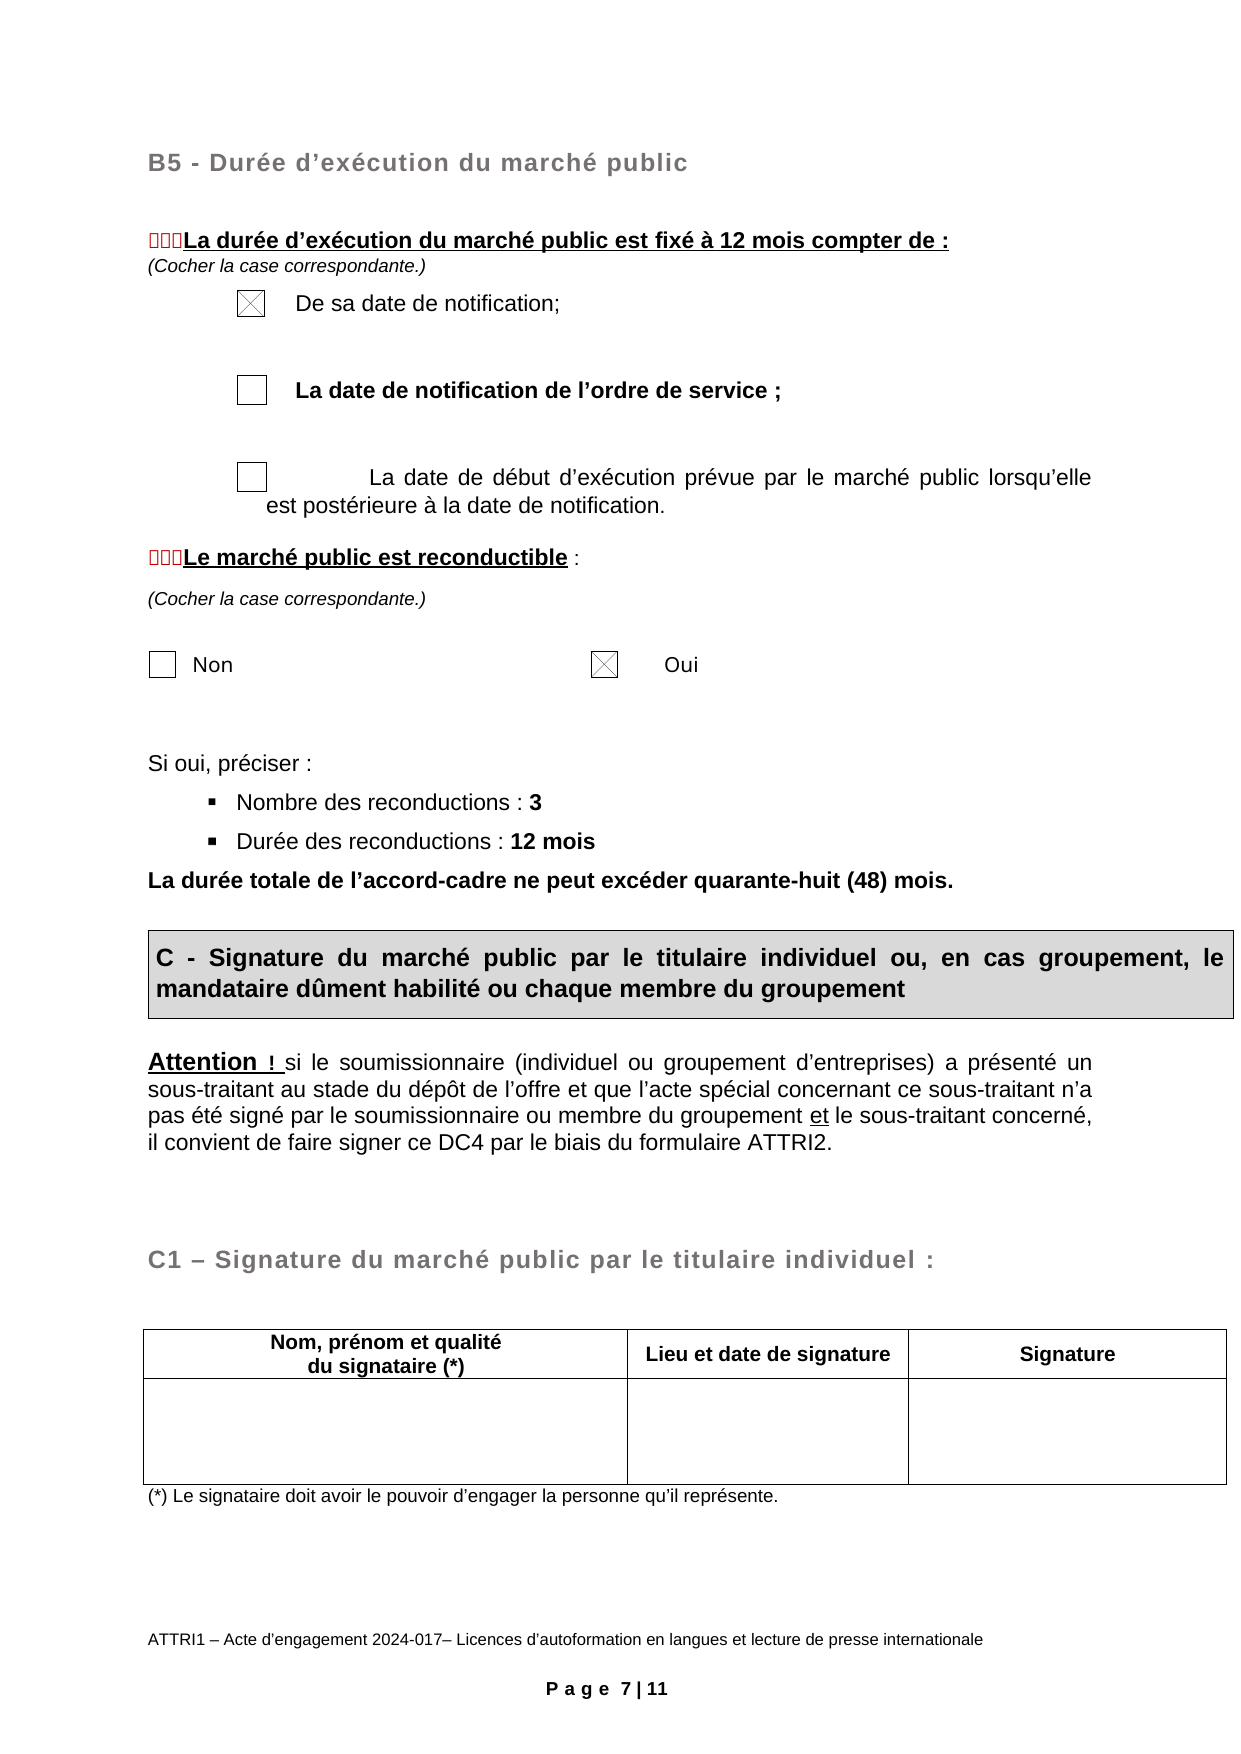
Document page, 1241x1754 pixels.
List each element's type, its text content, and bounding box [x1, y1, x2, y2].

table_header Lieu et date de signature [628, 1330, 908, 1377]
text La date de début d’exécution prévue par le marché public lorsqu’elle est postérieure à la date de notification. [207, 461, 1093, 519]
table_header Signature [909, 1330, 1226, 1377]
text De sa date de notification; [207, 289, 1093, 317]
table_header C - Signature du marché public par le titulaire individuel ou, en cas groupement, le mandataire dûment habilité ou chaque membre du groupement [149, 931, 1233, 1018]
text (Cocher la case correspondante.) [148, 255, 1093, 277]
text La durée totale de l’accord-cadre ne peut excéder quarante-huit (48) mois. [148, 867, 1093, 893]
text La date de notification de l’ordre de service ; [207, 374, 1093, 405]
subtitle B5 - Durée d’exécution du marché public [148, 148, 1093, 176]
table_cell [628, 1379, 908, 1484]
text Si oui, préciser : [148, 750, 1093, 777]
text Non Oui [148, 650, 1093, 678]
text La durée d’exécution du marché public est fixé à 12 mois compter de : [148, 227, 1093, 255]
subtitle C1 – Signature du marché public par le titulaire individuel : [148, 1245, 1093, 1273]
text (Cocher la case correspondante.) [148, 588, 1093, 609]
table_cell [909, 1379, 1226, 1484]
text Attention ! si le soumissionnaire (individuel ou groupement d’entreprises) a présenté un sous-traitant au stade du dépôt de l’offre et que l’acte spécial concernant ce sous-traitant n’a pas été signé par le soumissionnaire ou membre du groupement et le sous-traitant concerné, il convient de faire signer ce DC4 par le biais du formulaire ATTRI2. [148, 1047, 1093, 1155]
list Durée des reconductions : 12 mois [207, 828, 1093, 854]
list Nombre des reconductions : 3 [207, 789, 1093, 816]
table_header Nom, prénom et qualité du signataire (*) [144, 1330, 627, 1377]
text (*) Le signataire doit avoir le pouvoir d’engager la personne qu’il représente. [148, 1485, 1093, 1506]
text Le marché public est reconductible : [148, 543, 1093, 571]
table_cell [144, 1379, 627, 1484]
